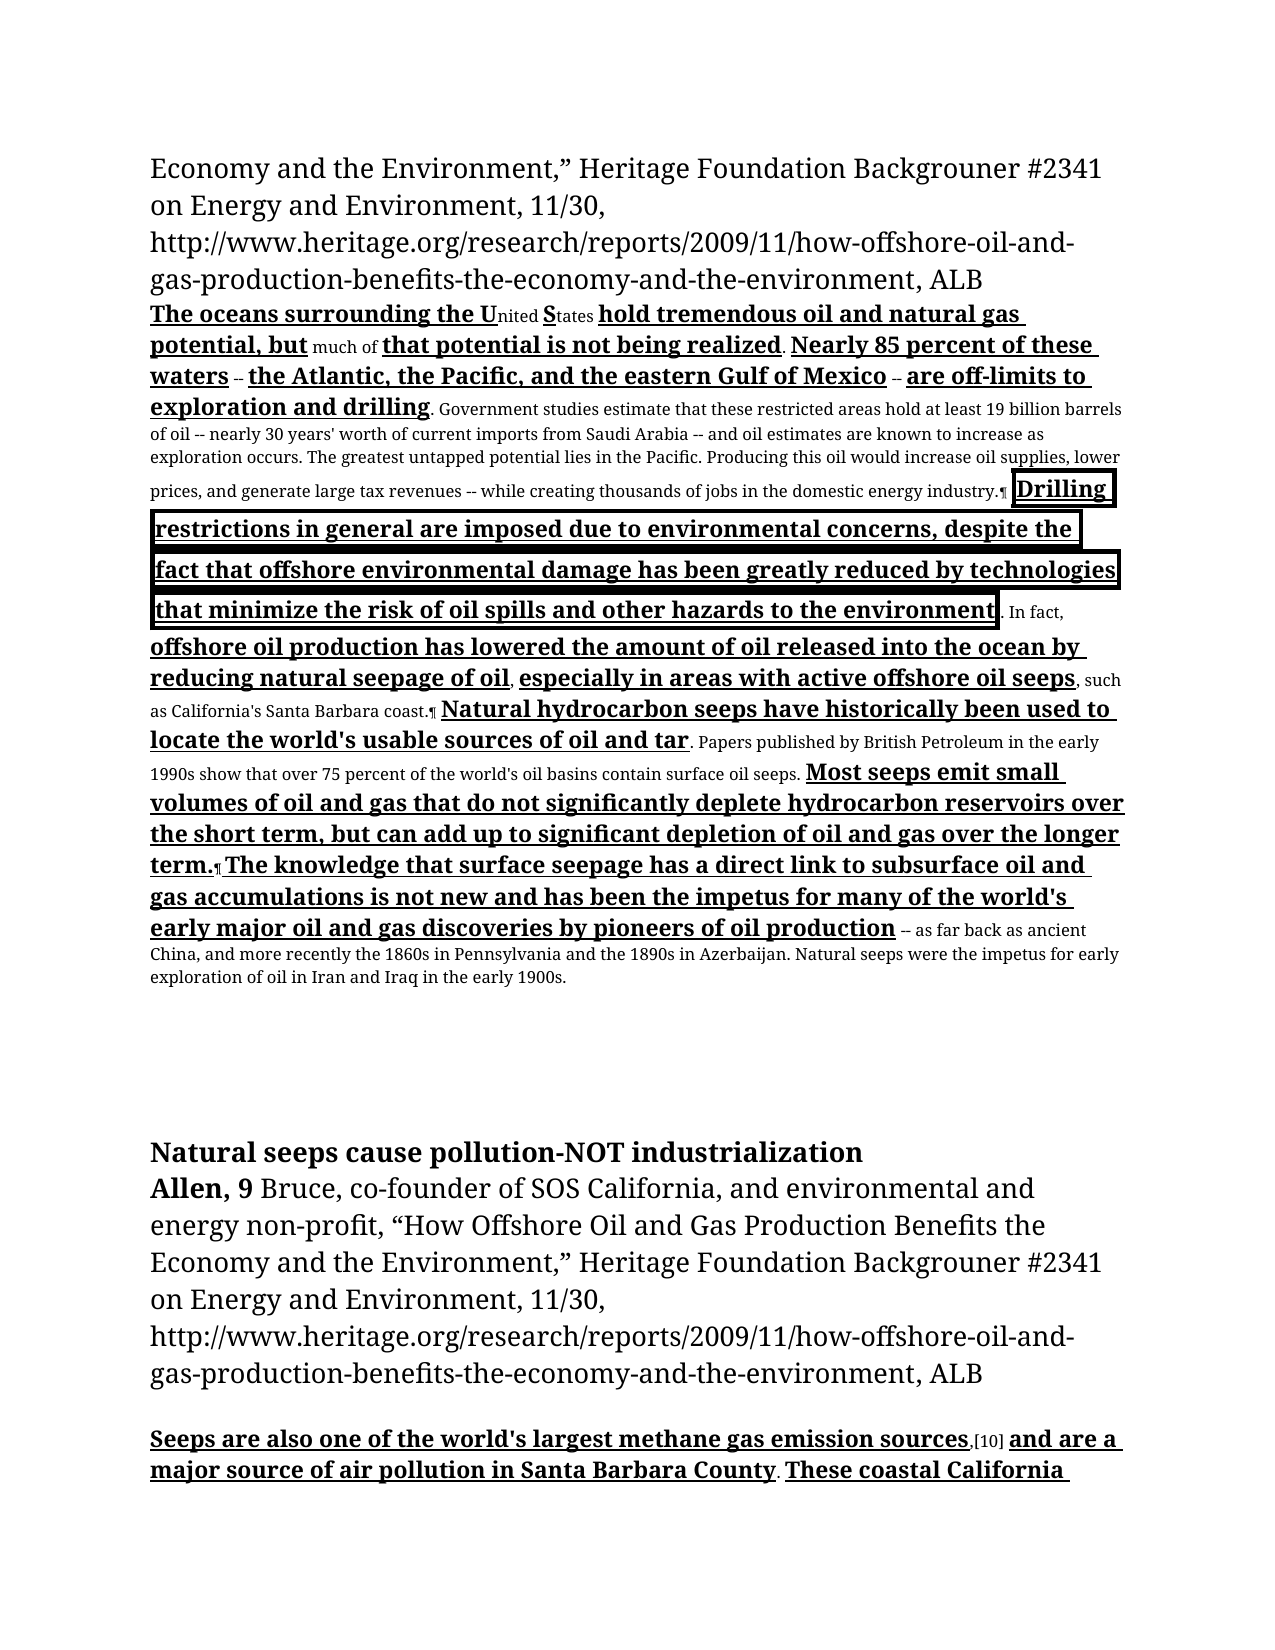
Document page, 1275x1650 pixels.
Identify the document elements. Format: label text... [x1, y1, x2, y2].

text The oceans surrounding the United States hold tremendous oil and natural gas potential, but much of that potential is not being realized. Nearly 85 percent of these waters -- the Atlantic, the Pacific, and the eastern Gulf of Mexico -- are off-limits to exploration and drilling. Government studies estimate that these restricted areas hold at least 19 billion barrels of oil -- nearly 30 years' worth of current imports from Saudi Arabia -- and oil estimates are known to increase as exploration occurs. The greatest untapped potential lies in the Pacific. Producing this oil would increase oil supplies, lower prices, and generate large tax revenues -- while creating thousands of jobs in the domestic energy industry.¶ Drilling restrictions in general are imposed due to environmental concerns, despite the fact that offshore environmental damage has been greatly reduced by technologies that minimize the risk of oil spills and other hazards to the environment. In fact, offshore oil production has lowered the amount of oil released into the ocean by reducing natural seepage of oil, especially in areas with active offshore oil seeps, such as California's Santa Barbara coast.¶ Natural hydrocarbon seeps have historically been used to locate the world's usable sources of oil and tar. Papers published by British Petroleum in the early 1990s show that over 75 percent of the world's oil basins contain surface oil seeps. Most seeps emit small volumes of oil and gas that do not significantly deplete hydrocarbon reservoirs over the short term, but can add up to significant depletion of oil and gas over the longer term.¶ The knowledge that surface seepage has a direct link to subsurface oil and gas accumulations is not new and has been the impetus for many of the world's early major oil and gas discoveries by pioneers of oil production -- as far back as ancient China, and more recently the 1860s in Pennsylvania and the 1890s in Azerbaijan. Natural seeps were the impetus for early exploration of oil in Iran and Iraq in the early 1900s. [150, 815, 1125, 988]
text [150, 150, 1125, 297]
text Natural seeps cause pollution-NOT industrialization [150, 1133, 1125, 1170]
text The oceans surrounding the United States hold tremendous oil and natural gas potential, but much of that potential is not being realized. Nearly 85 percent of these waters -- the Atlantic, the Pacific, and the eastern Gulf of Mexico -- are off-limits to exploration and drilling. Government studies estimate that these restricted areas hold at least 19 billion barrels of oil -- nearly 30 years' worth of current imports from Saudi Arabia -- and oil estimates are known to increase as exploration occurs. The greatest untapped potential lies in the Pacific. Producing this oil would increase oil supplies, lower prices, and generate large tax revenues -- while creating thousands of jobs in the domestic energy industry.¶ Drilling restrictions in general are imposed due to environmental concerns, despite the fact that offshore environmental damage has been greatly reduced by technologies that minimize the risk of oil spills and other hazards to the environment. In fact, offshore oil production has lowered the amount of oil released into the ocean by reducing natural seepage of oil, especially in areas with active offshore oil seeps, such as California's Santa Barbara coast.¶ Natural hydrocarbon seeps have historically been used to locate the world's usable sources of oil and tar. Papers published by British Petroleum in the early 1990s show that over 75 percent of the world's oil basins contain surface oil seeps. Most seeps emit small volumes of oil and gas that do not significantly deplete hydrocarbon reservoirs over the short term, but can add up to significant depletion of oil and gas over the longer term.¶ The knowledge that surface seepage has a direct link to subsurface oil and gas accumulations is not new and has been the impetus for many of the world's early major oil and gas discoveries by pioneers of oil production -- as far back as ancient China, and more recently the 1860s in Pennsylvania and the 1890s in Azerbaijan. Natural seeps were the impetus for early exploration of oil in Iran and Iraq in the early 1900s. [150, 297, 1125, 813]
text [150, 1422, 1125, 1485]
